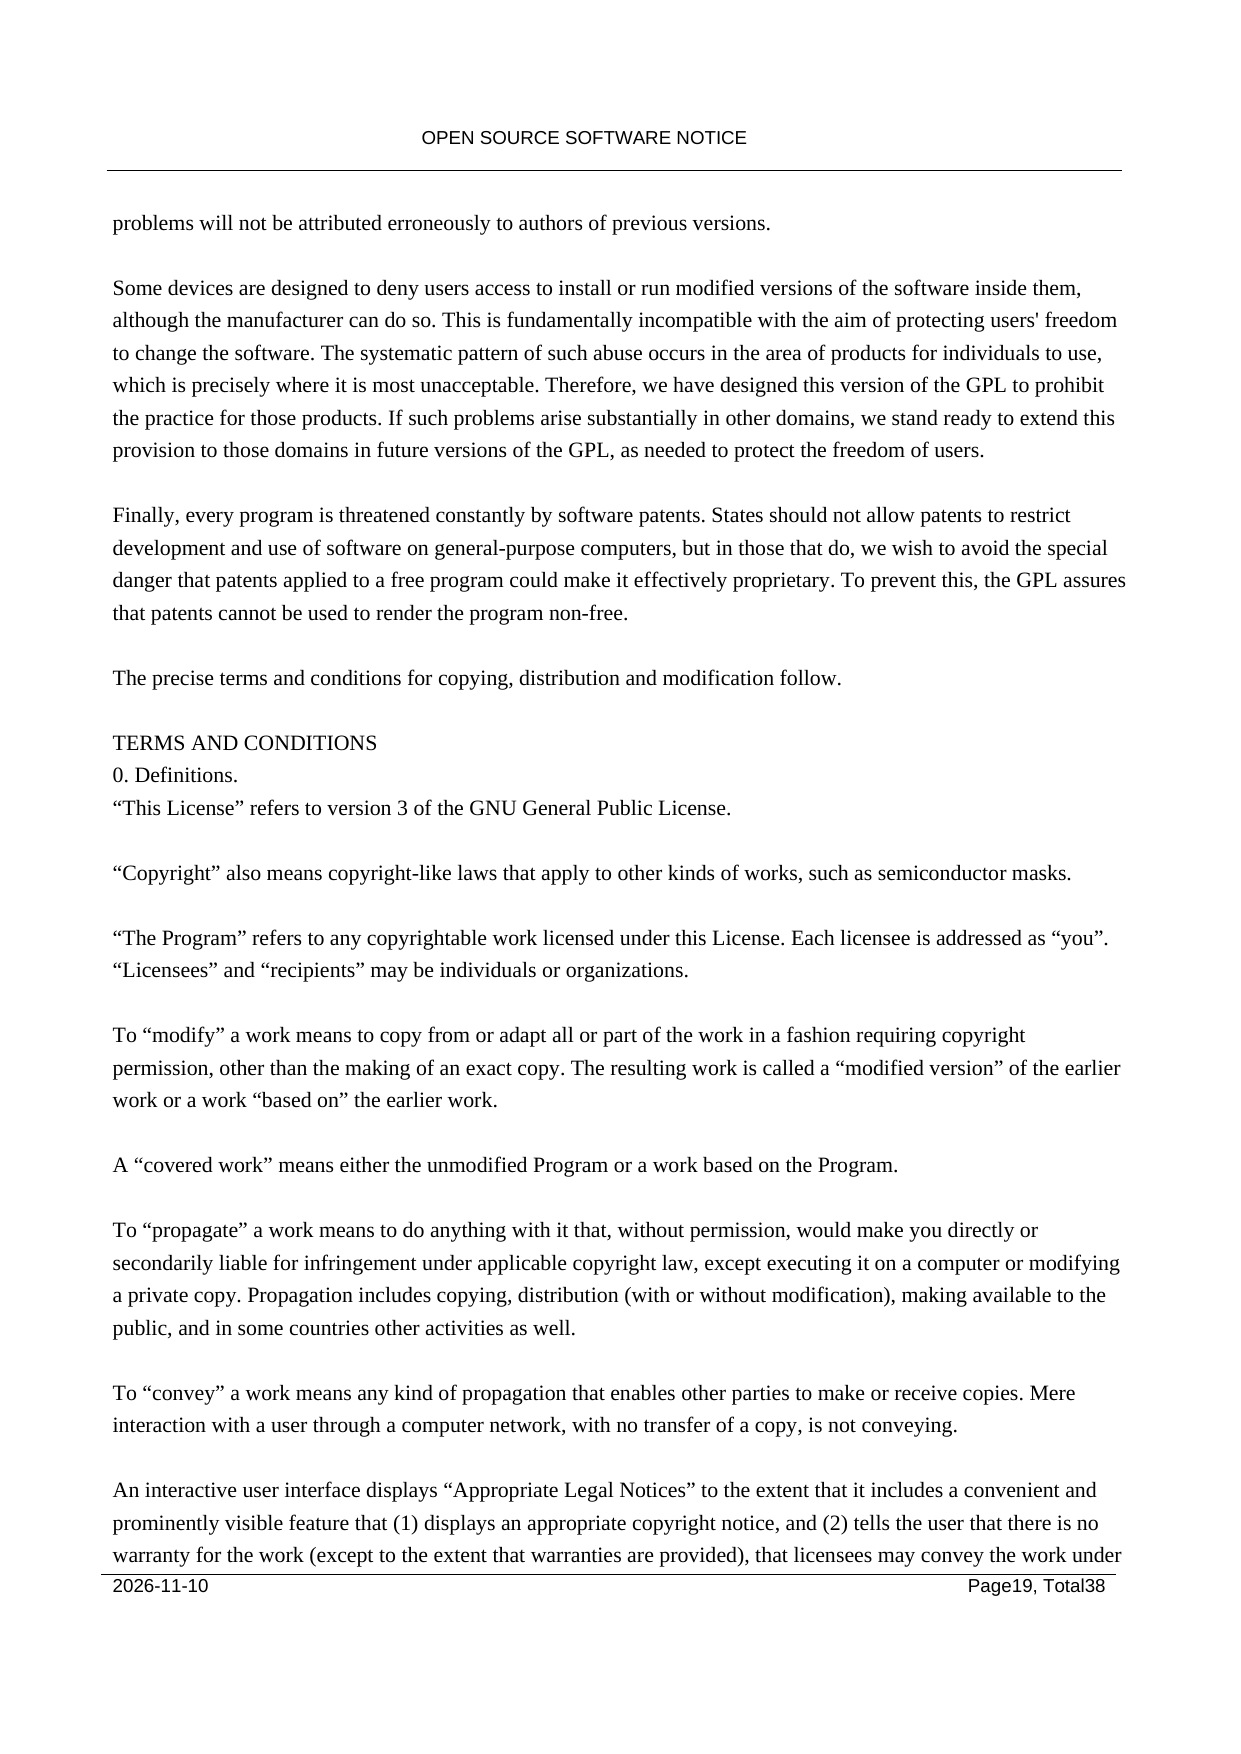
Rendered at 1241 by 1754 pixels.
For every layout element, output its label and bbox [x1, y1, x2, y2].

text [112, 206, 1128, 1571]
